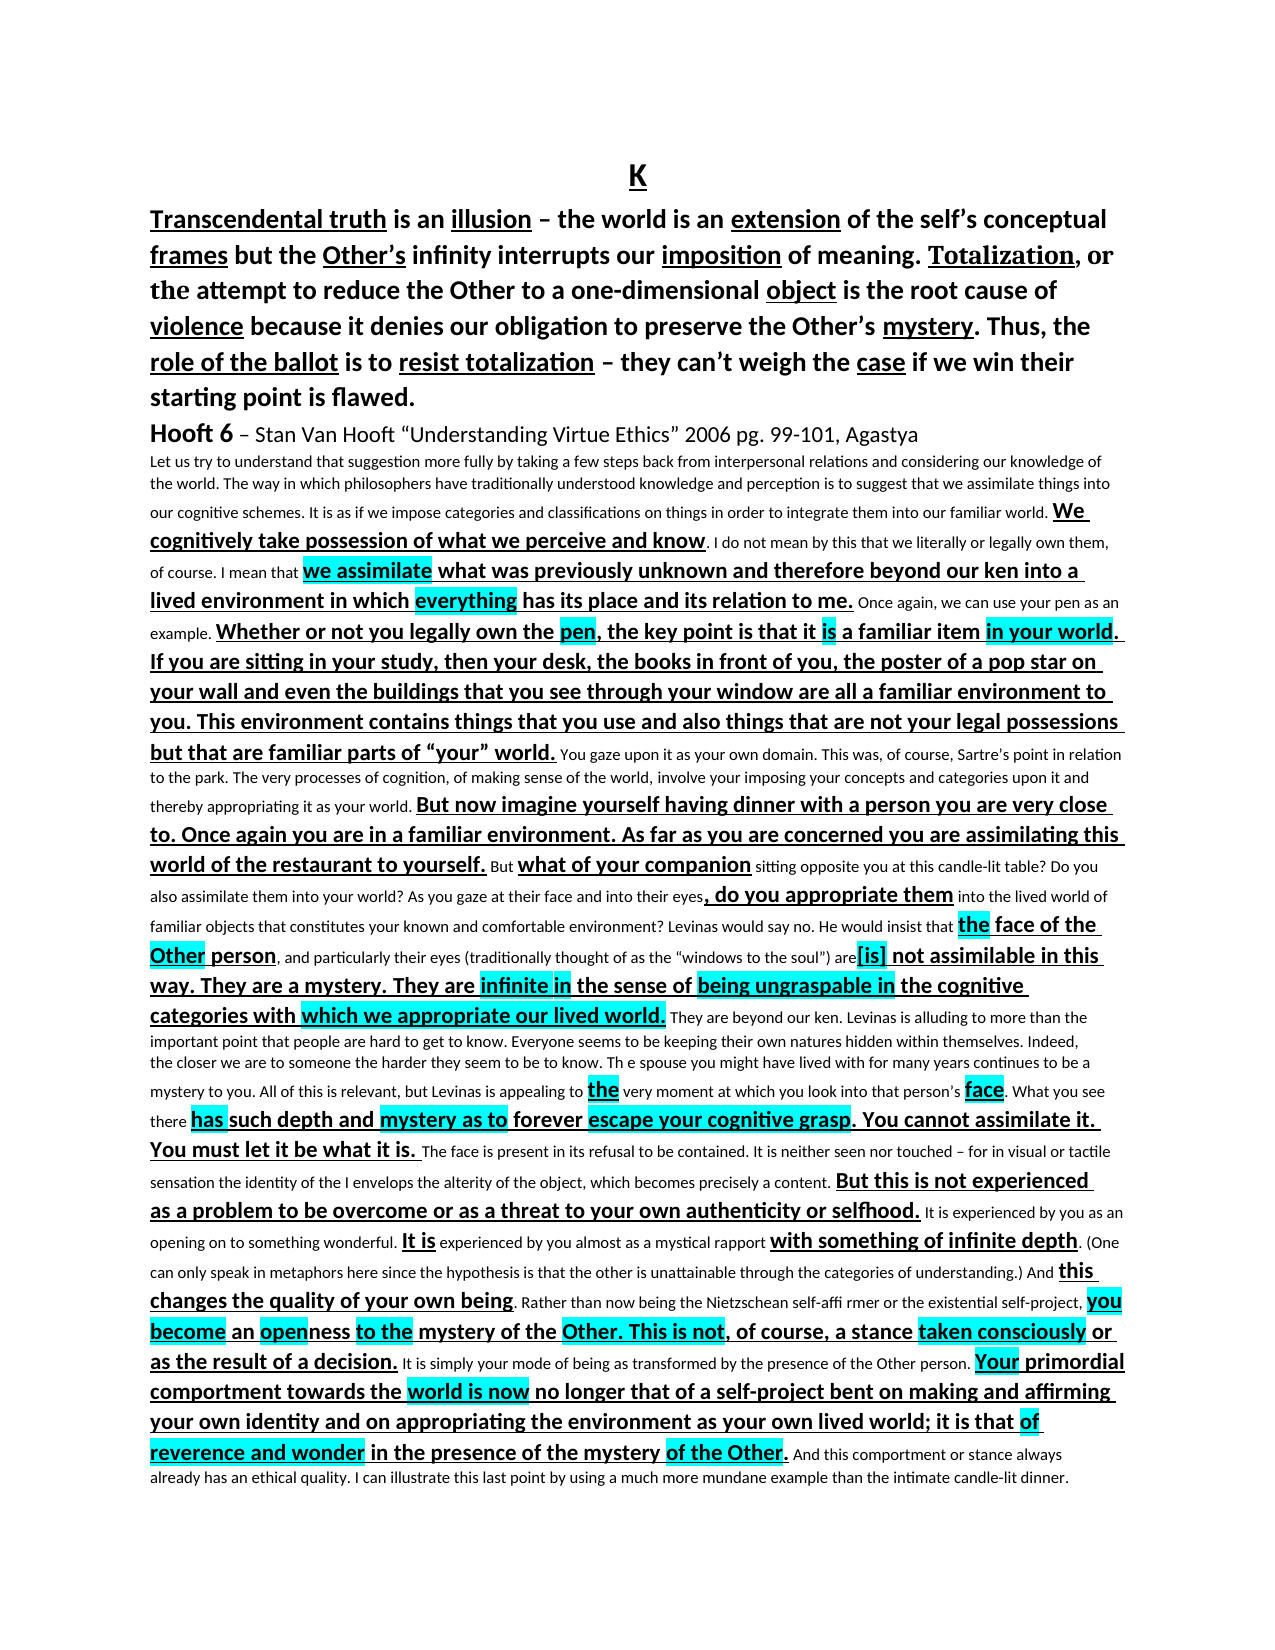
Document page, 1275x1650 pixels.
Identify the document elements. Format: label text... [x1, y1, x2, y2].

subtitle Transcendental truth is an illusion – the world is an extension of the self’s conceptual frames but the Other’s infinity interrupts our imposition of meaning. Totalization, or the attempt to reduce the Other to a one-dimensional object is the root cause of violence because it denies our obligation to preserve the Other’s mystery. Thus, the role of the ballot is to resist totalization – they can’t weigh the case if we win their starting point is flawed. [150, 202, 1125, 413]
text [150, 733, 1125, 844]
text Hooft 6 – Stan Van Hooft “Understanding Virtue Ethics” 2006 pg. 99-101, Agastya [150, 416, 1125, 449]
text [150, 846, 1125, 1488]
subtitle K [150, 154, 1125, 195]
